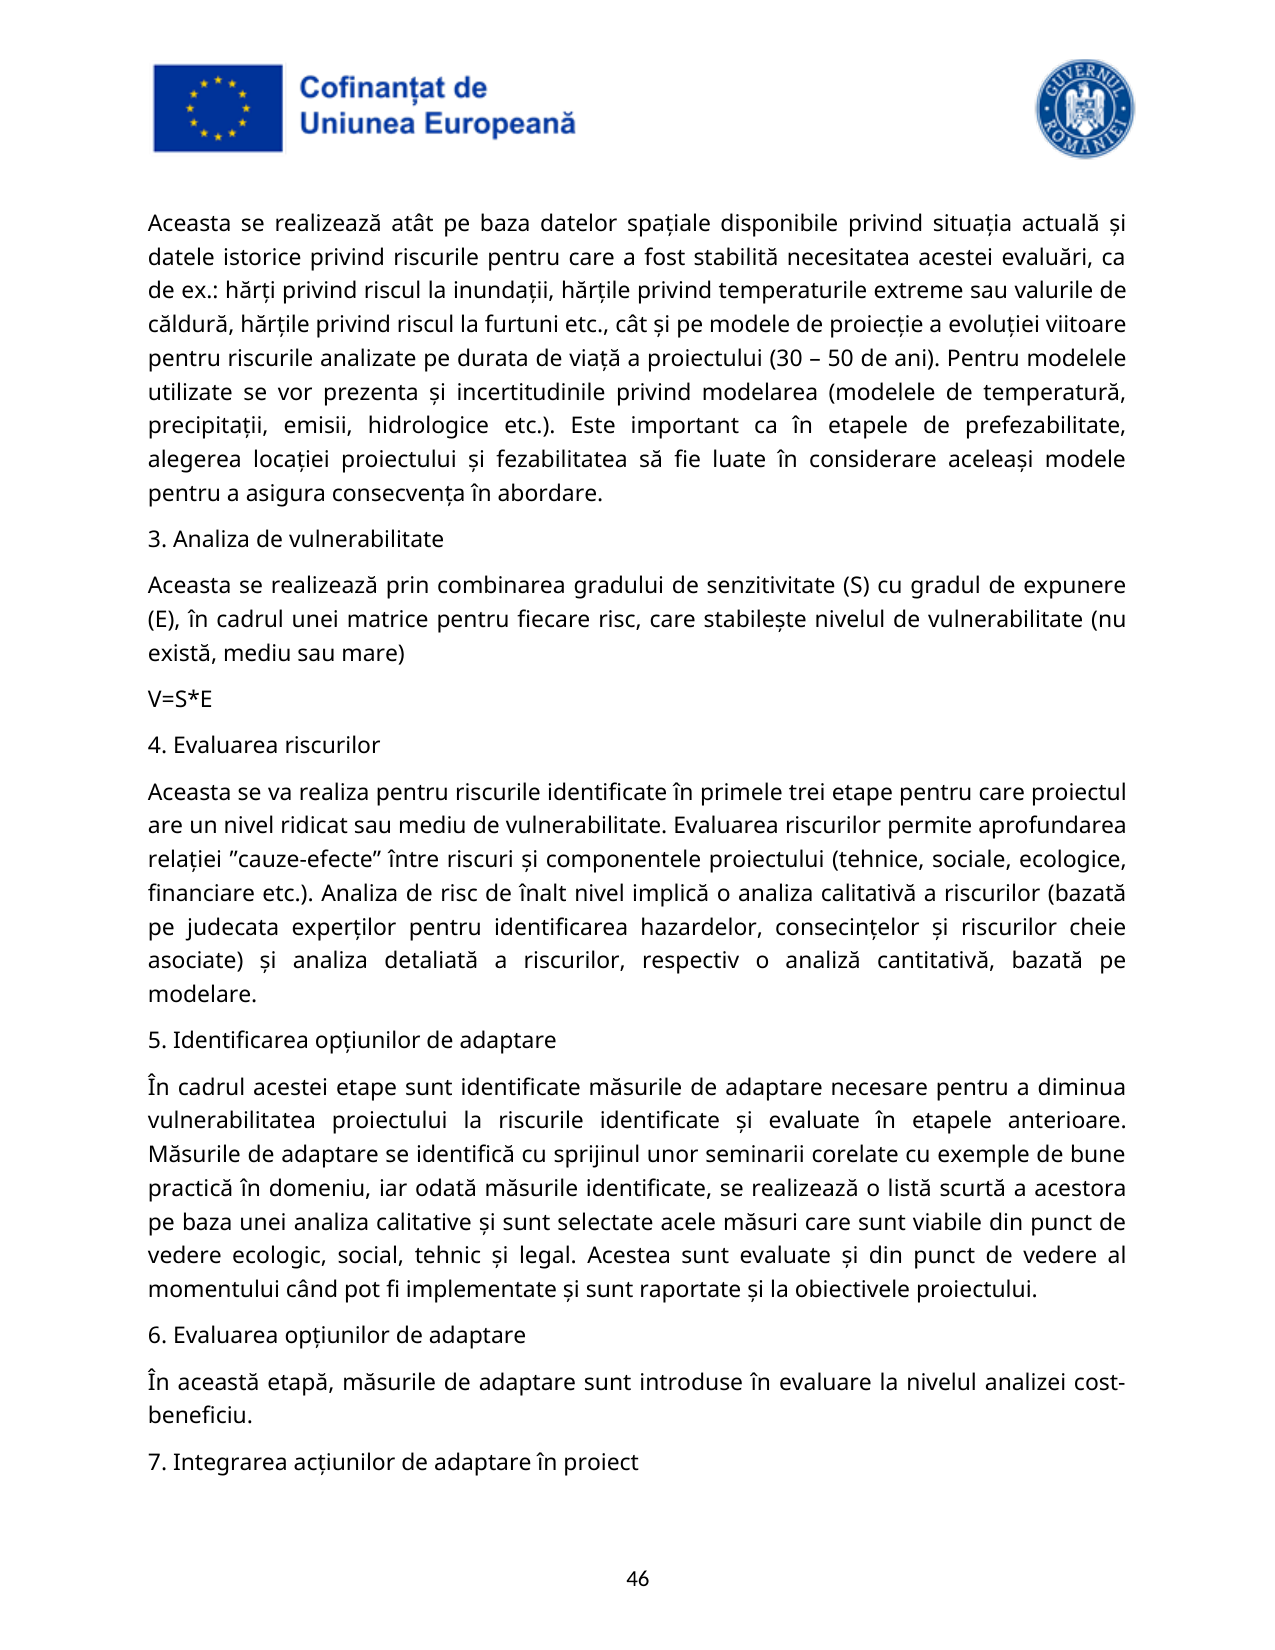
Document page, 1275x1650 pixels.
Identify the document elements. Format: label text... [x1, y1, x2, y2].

text Aceasta se realizează prin combinarea gradului de senzitivitate (S) cu gradul de expunere (E), în cadrul unei matrice pentru fiecare risc, care stabilește nivelul de vulnerabilitate (nu există, mediu sau mare) [148, 569, 1127, 668]
text În această etapă, măsurile de adaptare sunt introduse în evaluare la nivelul analizei cost-beneficiu. [148, 1366, 1127, 1431]
text 3. Analiza de vulnerabilitate [148, 523, 1127, 554]
picture [147, 59, 1137, 161]
text Aceasta se realizează atât pe baza datelor spațiale disponibile privind situația actuală și datele istorice privind riscurile pentru care a fost stabilită necesitatea acestei evaluări, ca de ex.: hărți privind riscul la inundații, hărțile privind temperaturile extreme sau valurile de căldură, hărțile privind riscul la furtuni etc., cât și pe modele de proiecție a evoluției viitoare pentru riscurile analizate pe durata de viață a proiectului (30 – 50 de ani). Pentru modelele utilizate se vor prezenta și incertitudinile privind modelarea (modelele de temperatură, precipitații, emisii, hidrologice etc.). Este important ca în etapele de prefezabilitate, alegerea locației proiectului și fezabilitatea să fie luate în considerare aceleași modele pentru a asigura consecvența în abordare. [148, 207, 1127, 508]
text Aceasta se va realiza pentru riscurile identificate în primele trei etape pentru care proiectul are un nivel ridicat sau mediu de vulnerabilitate. Evaluarea riscurilor permite aprofundarea relației ”cauze-efecte” între riscuri și componentele proiectului (tehnice, sociale, ecologice, financiare etc.). Analiza de risc de înalt nivel implică o analiza calitativă a riscurilor (bazată pe judecata experților pentru identificarea hazardelor, consecințelor și riscurilor cheie asociate) și analiza detaliată a riscurilor, respectiv o analiză cantitativă, bazată pe modelare. [148, 776, 1127, 1009]
text 6. Evaluarea opțiunilor de adaptare [148, 1319, 1127, 1351]
text V=S*E [148, 683, 1127, 714]
text În cadrul acestei etape sunt identificate măsurile de adaptare necesare pentru a diminua vulnerabilitatea proiectului la riscurile identificate și evaluate în etapele anterioare. Măsurile de adaptare se identifică cu sprijinul unor seminarii corelate cu exemple de bune practică în domeniu, iar odată măsurile identificate, se realizează o listă scurtă a acestora pe baza unei analiza calitative și sunt selectate acele măsuri care sunt viabile din punct de vedere ecologic, social, tehnic și legal. Acestea sunt evaluate și din punct de vedere al momentului când pot fi implementate și sunt raportate și la obiectivele proiectului. [148, 1071, 1127, 1304]
text 7. Integrarea acțiunilor de adaptare în proiect [148, 1446, 1127, 1477]
text 5. Identificarea opțiunilor de adaptare [148, 1024, 1127, 1056]
text 4. Evaluarea riscurilor [148, 729, 1127, 761]
